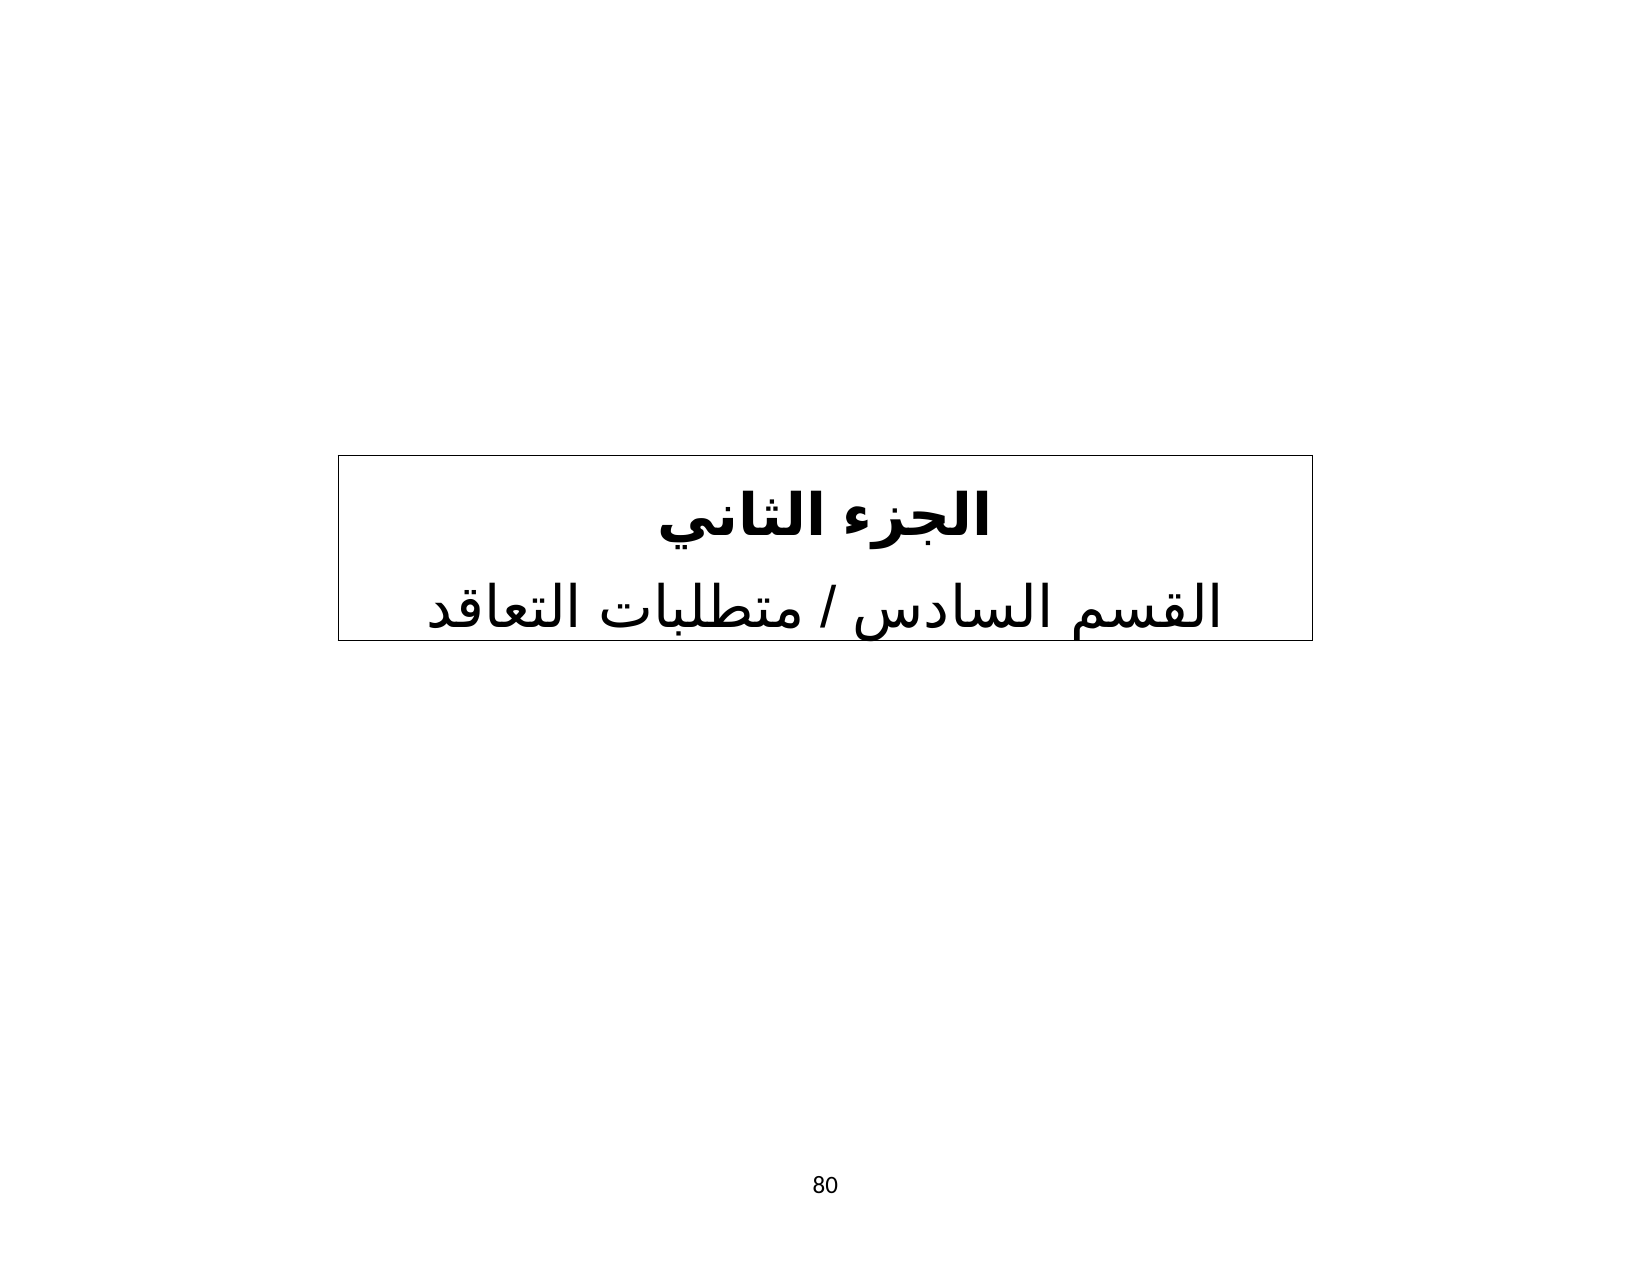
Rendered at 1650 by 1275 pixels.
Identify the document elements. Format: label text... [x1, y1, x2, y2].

table_header الجزء الثاني القسم السادس / متطلبات التعاقد [339, 456, 1312, 640]
